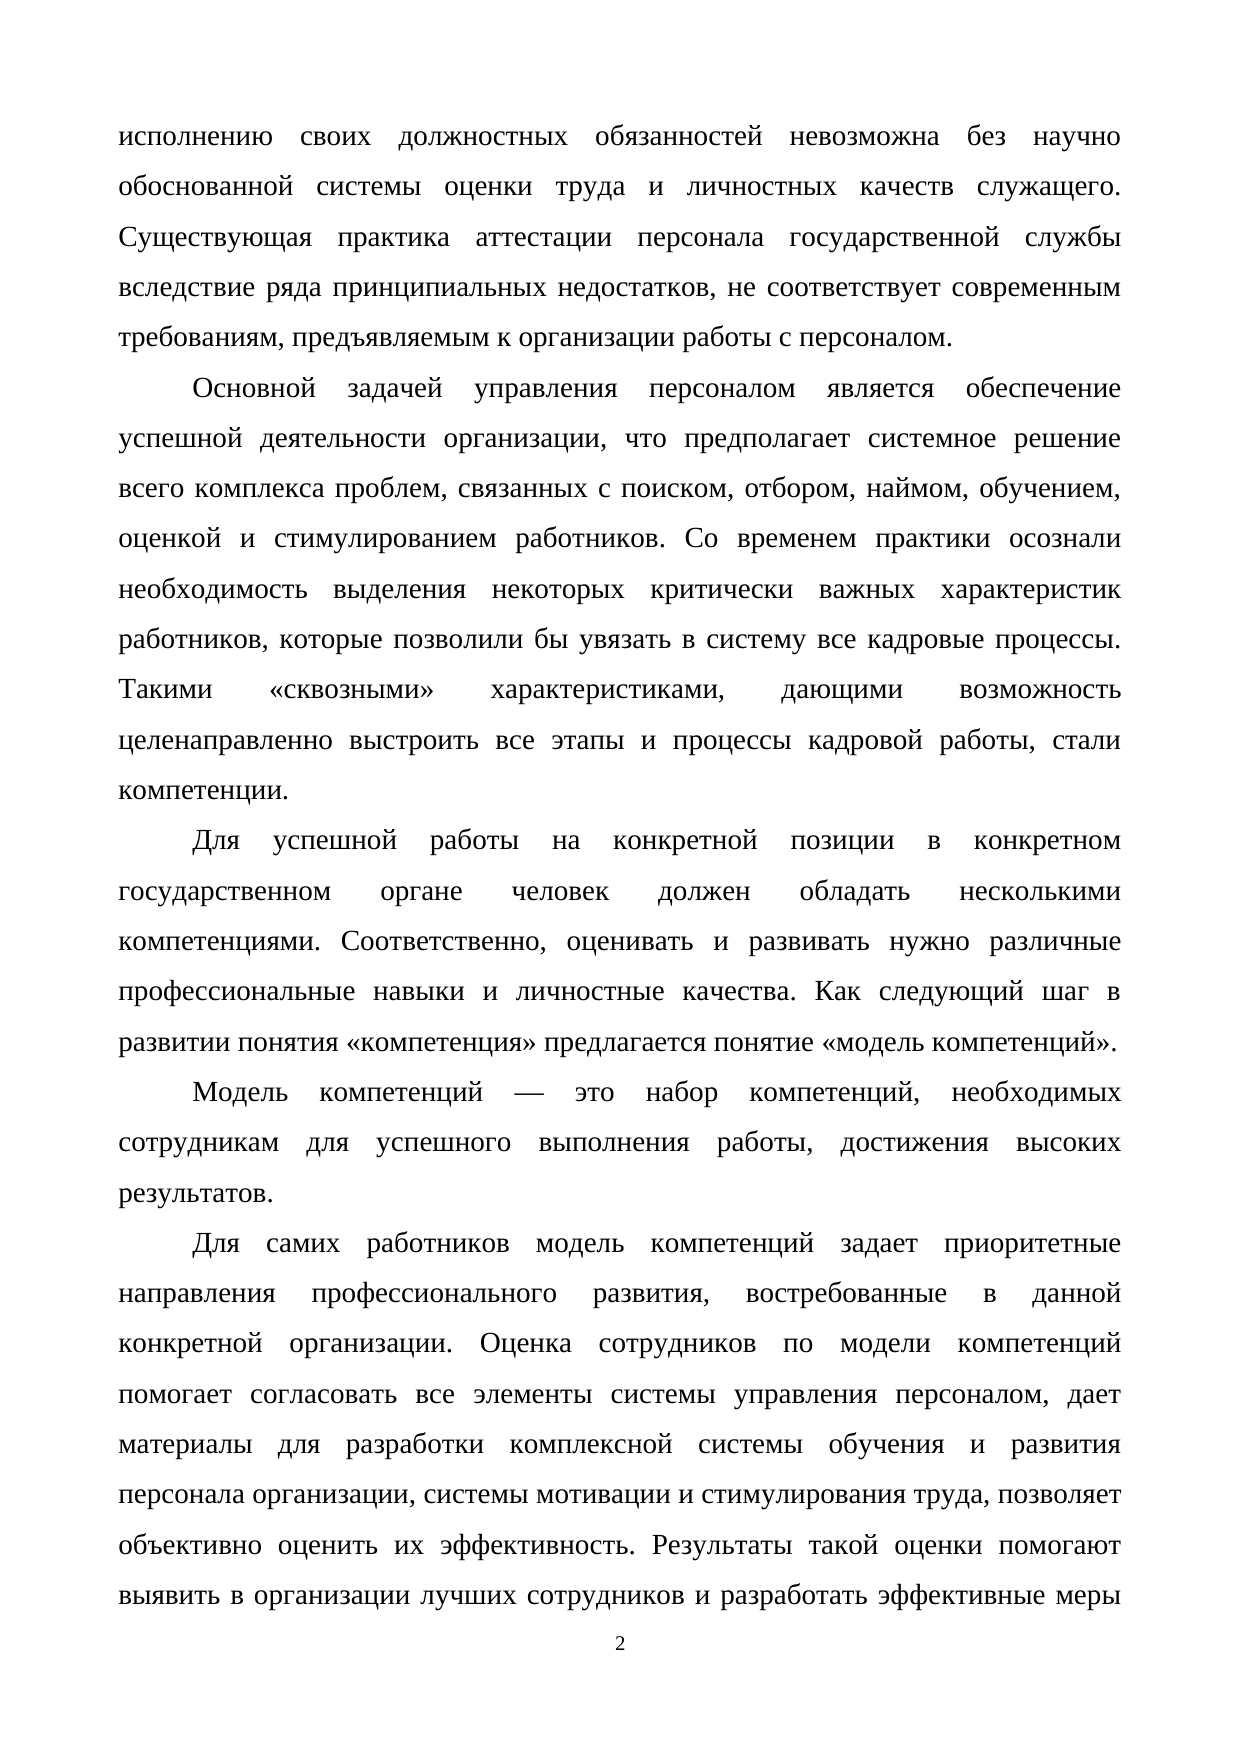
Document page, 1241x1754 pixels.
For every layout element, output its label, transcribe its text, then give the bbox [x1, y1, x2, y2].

text Для успешной работы на конкретной позиции в конкретном государственном органе человек должен обладать несколькими компетенциями. Соответственно, оценивать и развивать нужно различные профессиональные навыки и личностные качества. Как следующий шаг в развитии понятия «компетенция» предлагается понятие «модель компетенций». [118, 822, 1122, 1057]
text Основной задачей управления персоналом является обеспечение успешной деятельности организации, что предполагает системное решение всего комплекса проблем, связанных с поиском, отбором, наймом, обучением, оценкой и стимулированием работников. Со временем практики осознали необходимость выделения некоторых критически важных характеристик работников, которые позволили бы увязать в систему все кадровые процессы. Такими «сквозными» характеристиками, дающими возможность целенаправленно выстроить все этапы и процессы кадровой работы, стали компетенции. [118, 370, 1122, 806]
text Модель компетенций — это набор компетенций, необходимых сотрудникам для успешного выполнения работы, достижения высоких результатов. [118, 1074, 1122, 1208]
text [118, 1225, 1122, 1611]
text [118, 118, 1122, 353]
